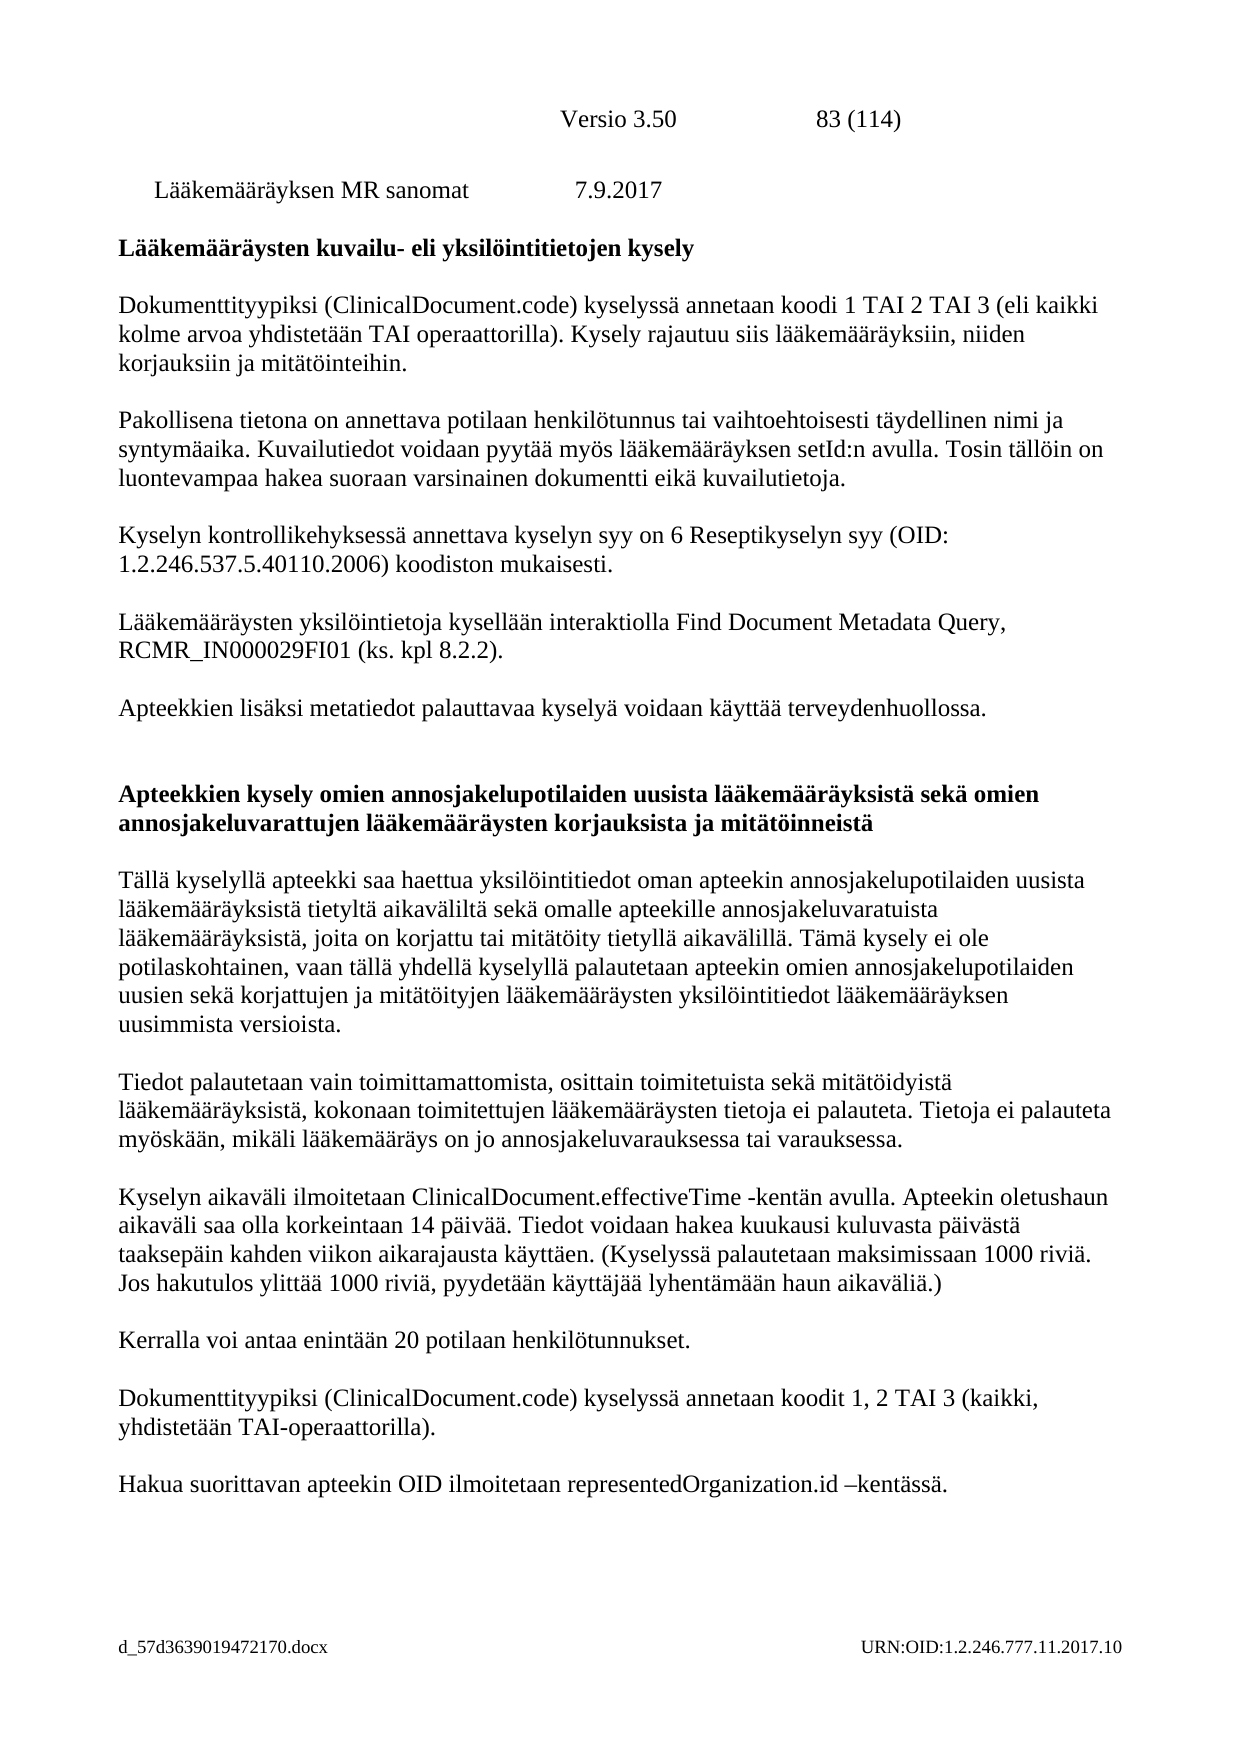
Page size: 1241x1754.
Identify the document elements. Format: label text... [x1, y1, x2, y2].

text Pakollisena tietona on annettava potilaan henkilötunnus tai vaihtoehtoisesti täydellinen nimi ja syntymäaika. Kuvailutiedot voidaan pyytää myös lääkemääräyksen setId:n avulla. Tosin tällöin on luontevampaa hakea suoraan varsinainen dokumentti eikä kuvailutietoja. [118, 406, 1122, 492]
text Dokumenttityypiksi (ClinicalDocument.code) kyselyssä annetaan koodit 1, 2 TAI 3 (kaikki, yhdistetään TAI-operaattorilla). [118, 1383, 1122, 1441]
text Tällä kyselyllä apteekki saa haettua yksilöintitiedot oman apteekin annosjakelupotilaiden uusista lääkemääräyksistä tietyltä aikaväliltä sekä omalle apteekille annosjakeluvaratuista lääkemääräyksistä, joita on korjattu tai mitätöity tietyllä aikavälillä. Tämä kysely ei ole potilaskohtainen, vaan tällä yhdellä kyselyllä palautetaan apteekin omien annosjakelupotilaiden uusien sekä korjattujen ja mitätöityjen lääkemääräysten yksilöintitiedot lääkemääräyksen uusimmista versioista. [118, 866, 1122, 1038]
text Hakua suorittavan apteekin OID ilmoitetaan representedOrganization.id –kentässä. [118, 1469, 1122, 1498]
text Tiedot palautetaan vain toimittamattomista, osittain toimitetuista sekä mitätöidyistä lääkemääräyksistä, kokonaan toimitettujen lääkemääräysten tietoja ei palauteta. Tietoja ei palauteta myöskään, mikäli lääkemääräys on jo annosjakeluvarauksessa tai varauksessa. [118, 1067, 1122, 1153]
text Lääkemääräysten yksilöintietoja kysellään interaktiolla Find Document Metadata Query, RCMR_IN000029FI01 (ks. kpl 8.2.3). [118, 607, 1122, 664]
text Dokumenttityypiksi (ClinicalDocument.code) kyselyssä annetaan koodi 1 TAI 2 TAI 3 (eli kaikki kolme arvoa yhdistetään TAI operaattorilla). Kysely rajautuu siis lääkemääräyksiin, niiden korjauksiin ja mitätöinteihin. [118, 291, 1122, 377]
text Apteekkien kysely omien annosjakelupotilaiden uusista lääkemääräyksistä sekä omien annosjakeluvarattujen lääkemääräysten korjauksista ja mitätöinneistä [118, 779, 1122, 837]
text Kerralla voi antaa enintään 20 potilaan henkilötunnukset. [118, 1326, 1122, 1354]
text Kyselyn kontrollikehyksessä annettava kyselyn syy on 6 Reseptikyselyn syy (OID: 1.2.246.537.5.40110.2006) koodiston mukaisesti. [118, 521, 1122, 578]
text Kyselyn aikaväli ilmoitetaan ClinicalDocument.effectiveTime -kentän avulla. Apteekin oletushaun aikaväli saa olla korkeintaan 14 päivää. Tiedot voidaan hakea kuukausi kuluvasta päivästä taaksepäin kahden viikon aikarajausta käyttäen. (Kyselyssä palautetaan maksimissaan 1000 riviä. Jos hakutulos ylittää 1000 riviä, pyydetään käyttäjää lyhentämään haun aikaväliä.) [118, 1182, 1122, 1297]
text Apteekkien lisäksi metatiedot palauttavaa kyselyä voidaan käyttää terveydenhuollossa. [118, 693, 1122, 722]
text Lääkemääräysten kuvailu- eli yksilöintitietojen kysely [118, 233, 1122, 262]
